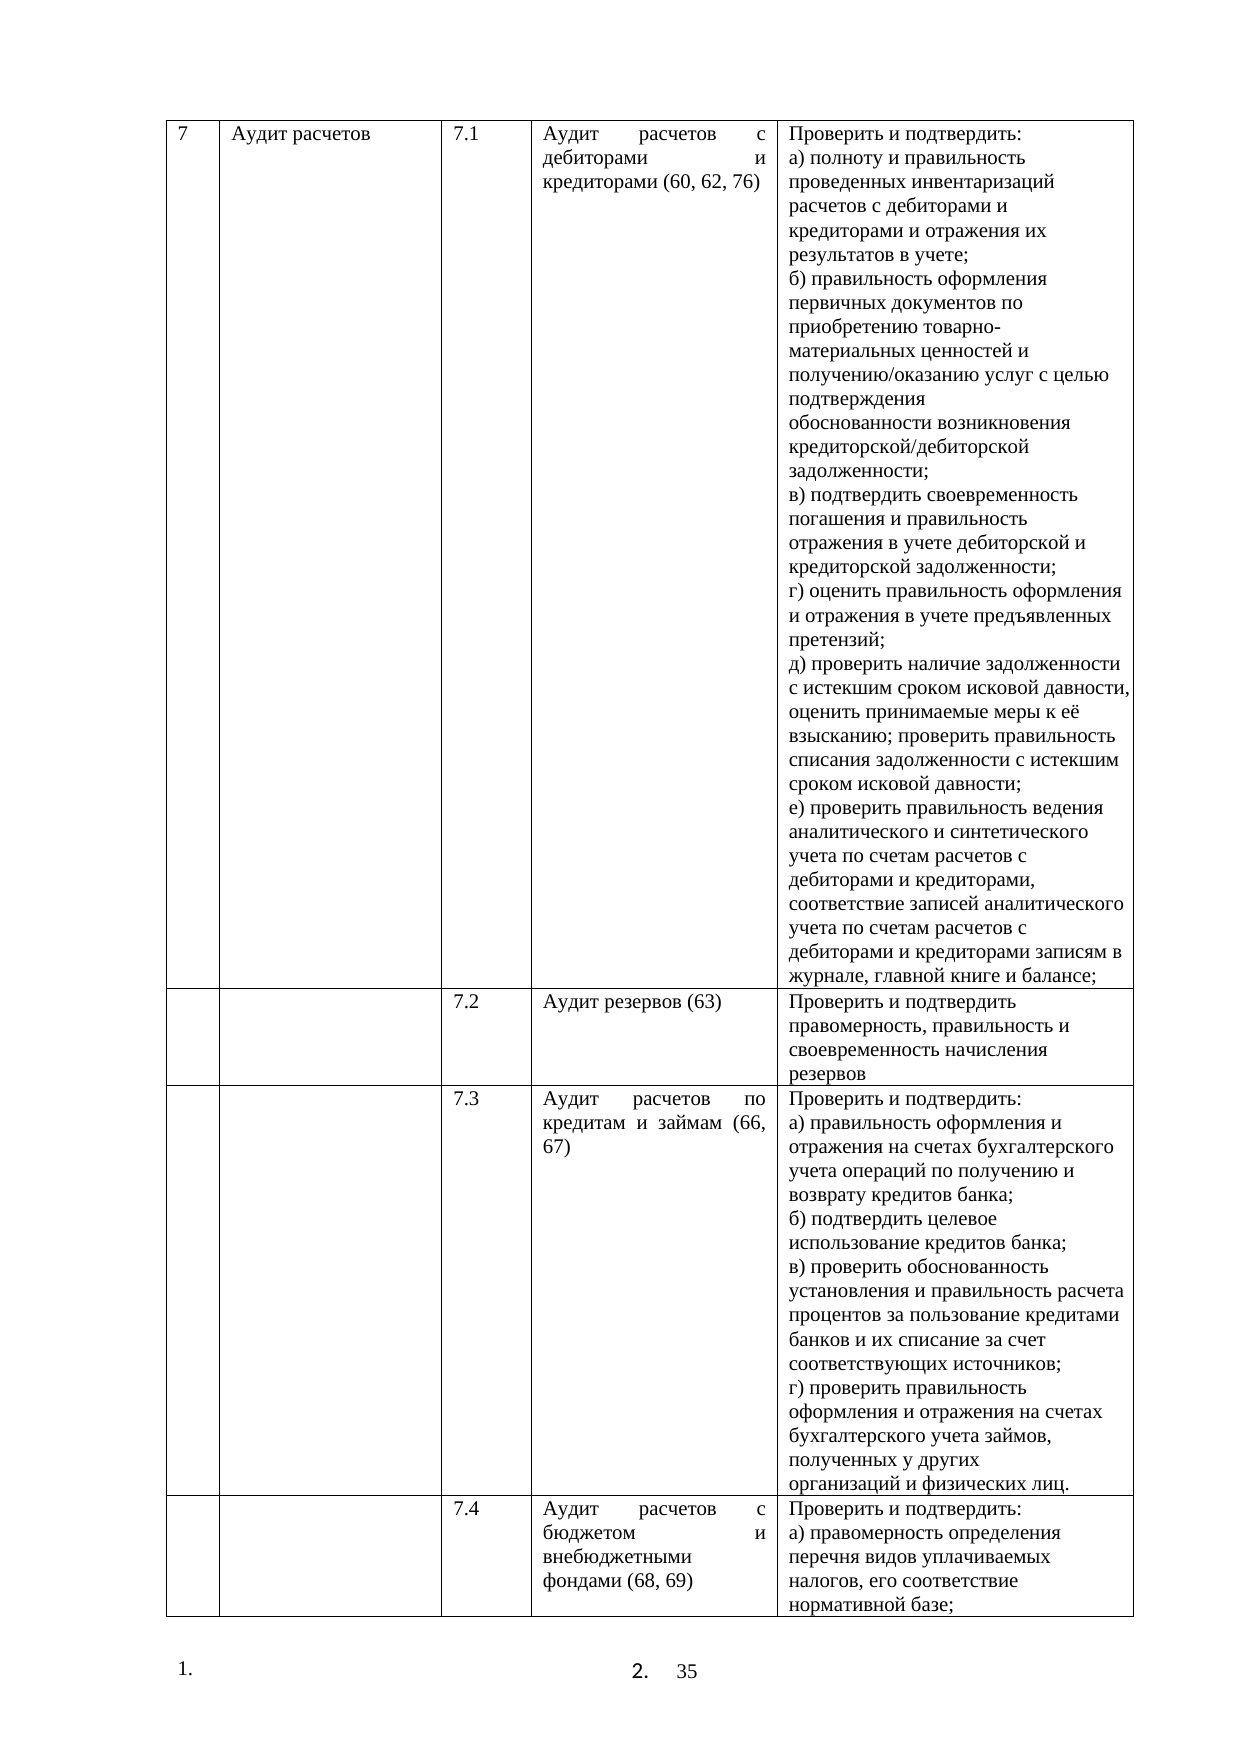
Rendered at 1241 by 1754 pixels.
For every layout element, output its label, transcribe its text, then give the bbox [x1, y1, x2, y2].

table_cell [220, 989, 441, 1085]
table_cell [532, 1496, 777, 1616]
table_cell 7.3 [442, 1086, 531, 1495]
table_cell [167, 1086, 219, 1495]
table_cell [167, 1496, 219, 1616]
table_header Аудит расчетов с дебиторами и кредиторами (60, 62, 76) [532, 121, 777, 987]
table_header Проверить и подтвердить: а) полноту и правильность проведенных инвентаризаций расчетов с дебиторами и кредиторами и отражения их результатов в учете; б) правильность оформления первичных документов по приобретению товарно-материальных ценностей и получению/оказанию услуг с целью подтверждения обоснованности возникновения кредиторской/дебиторской задолженности; в) подтвердить своевременность погашения и правильность отражения в учете дебиторской и кредиторской задолженности; г) оценить правильность оформления и отражения в учете предъявленных претензий; д) проверить наличие задолженности с истекшим сроком исковой давности, оценить принимаемые меры к её взысканию; проверить правильность списания задолженности с истекшим сроком исковой давности; е) проверить правильность ведения аналитического и синтетического учета по счетам расчетов с дебиторами и кредиторами, соответствие записей аналитического учета по счетам расчетов с дебиторами и кредиторами записям в журнале, главной книге и балансе; [778, 121, 1133, 987]
table_cell [167, 989, 219, 1085]
table_cell 7.4 [442, 1496, 531, 1616]
table_cell 7.2 [442, 989, 531, 1085]
table_cell Аудит расчетов по кредитам и займам (66, 67) [532, 1086, 777, 1495]
table_header Аудит расчетов [220, 121, 441, 987]
table_cell [220, 1496, 441, 1616]
table_header 7 [167, 121, 219, 987]
table_cell Проверить и подтвердить правомерность, правильность и своевременность начисления резервов [778, 989, 1133, 1085]
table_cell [778, 1496, 1133, 1616]
table_cell Проверить и подтвердить: а) правильность оформления и отражения на счетах бухгалтерского учета операций по получению и возврату кредитов банка; б) подтвердить целевое использование кредитов банка; в) проверить обоснованность установления и правильность расчета процентов за пользование кредитами банков и их списание за счет соответствующих источников; г) проверить правильность оформления и отражения на счетах бухгалтерского учета займов, полученных у других организаций и физических лиц. [778, 1086, 1133, 1495]
table_cell Аудит резервов (63) [532, 989, 777, 1085]
table_cell [220, 1086, 441, 1495]
table_header 7.1 [442, 121, 531, 987]
